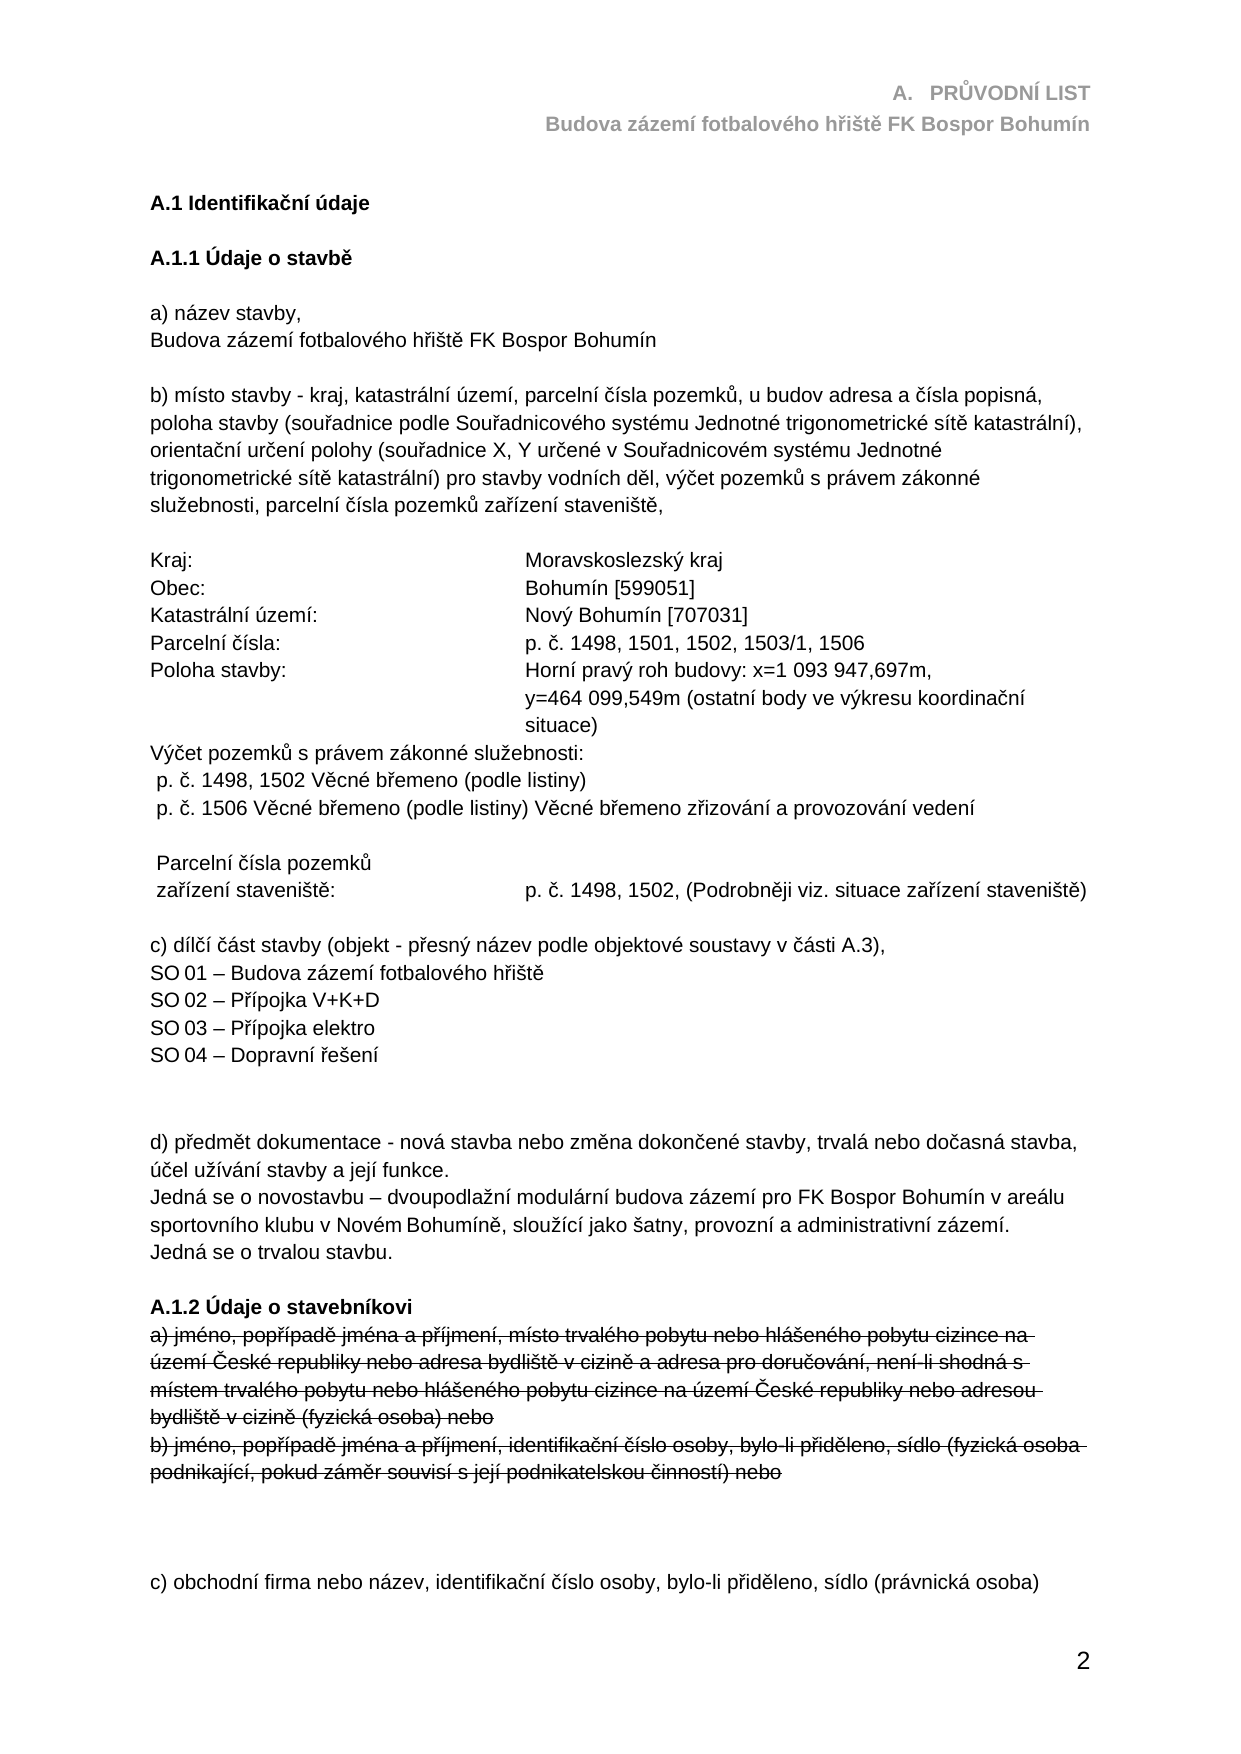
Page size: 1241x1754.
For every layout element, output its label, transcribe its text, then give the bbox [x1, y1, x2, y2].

text SO 04 – Dopravní řešení [150, 1043, 1090, 1067]
text SO 03 – Přípojka elektro [150, 1015, 1090, 1039]
subtitle A.1 Identifikační údaje [150, 190, 1090, 214]
text p. č. 1506 Věcné břemeno (podle listiny) Věcné břemeno zřizování a provozování vedení [156, 795, 1090, 819]
text b) místo stavby - kraj, katastrální území, parcelní čísla pozemků, u budov adresa a čísla popisná, poloha stavby (souřadnice podle Souřadnicového systému Jednotné trigonometrické sítě katastrální), orientační určení polohy (souřadnice X, Y určené v Souřadnicovém systému Jednotné trigonometrické sítě katastrální) pro stavby vodních děl, výčet pozemků s právem zákonné služebnosti, parcelní čísla pozemků zařízení staveniště, [150, 383, 1090, 517]
text Jedná se o trvalou stavbu. [150, 1240, 1090, 1264]
text SO 02 – Přípojka V+K+D [150, 988, 1090, 1012]
text Kraj: Moravskoslezský kraj Obec: Bohumín [599051] Katastrální území: Nový Bohumín [707031] Parcelní čísla: p. č. 1498, 1501, 1502, 1503/1, 1506 [150, 520, 1090, 654]
text a) jméno, popřípadě jména a příjmení, místo trvalého pobytu nebo hlášeného pobytu cizince na území České republiky nebo adresa bydliště v cizině a adresa pro doručování, není-li shodná s místem trvalého pobytu nebo hlášeného pobytu cizince na území České republiky nebo adresou bydliště v cizině (fyzická osoba) nebo [150, 1323, 1090, 1429]
text d) předmět dokumentace - nová stavba nebo změna dokončené stavby, trvalá nebo dočasná stavba, účel užívání stavby a její funkce. Jedná se o novostavbu – dvoupodlažní modulární budova zázemí pro FK Bospor Bohumín v areálu sportovního klubu v Novém Bohumíně, sloužící jako šatny, provozní a administrativní zázemí. [150, 1130, 1090, 1237]
text zařízení staveniště: p. č. 1498, 1502, (Podrobněji viz. situace zařízení staveniště) [156, 878, 1090, 902]
text c) obchodní firma nebo název, identifikační číslo osoby, bylo-li přiděleno, sídlo (právnická osoba) [150, 1570, 1090, 1594]
text p. č. 1498, 1502 Věcné břemeno (podle listiny) [156, 768, 1090, 792]
text b) jméno, popřípadě jména a příjmení, identifikační číslo osoby, bylo-li přiděleno, sídlo (fyzická osoba podnikající, pokud záměr souvisí s její podnikatelskou činností) nebo [150, 1433, 1090, 1484]
text Poloha stavby: Horní pravý roh budovy: x=1 093 947,697m, y=464 099,549m (ostatní body ve výkresu koordinační situace) [150, 658, 1090, 737]
text a) název stavby, Budova zázemí fotbalového hřiště FK Bospor Bohumín [150, 300, 1090, 352]
subtitle A.1.2 Údaje o stavebníkovi [150, 1295, 1090, 1319]
text Parcelní čísla pozemků [156, 850, 1090, 874]
text c) dílčí část stavby (objekt - přesný název podle objektové soustavy v části A.3), SO 01 – Budova zázemí fotbalového hřiště [150, 933, 1090, 984]
subtitle A.1.1 Údaje o stavbě [150, 245, 1090, 269]
text Výčet pozemků s právem zákonné služebnosti: [150, 740, 1090, 764]
